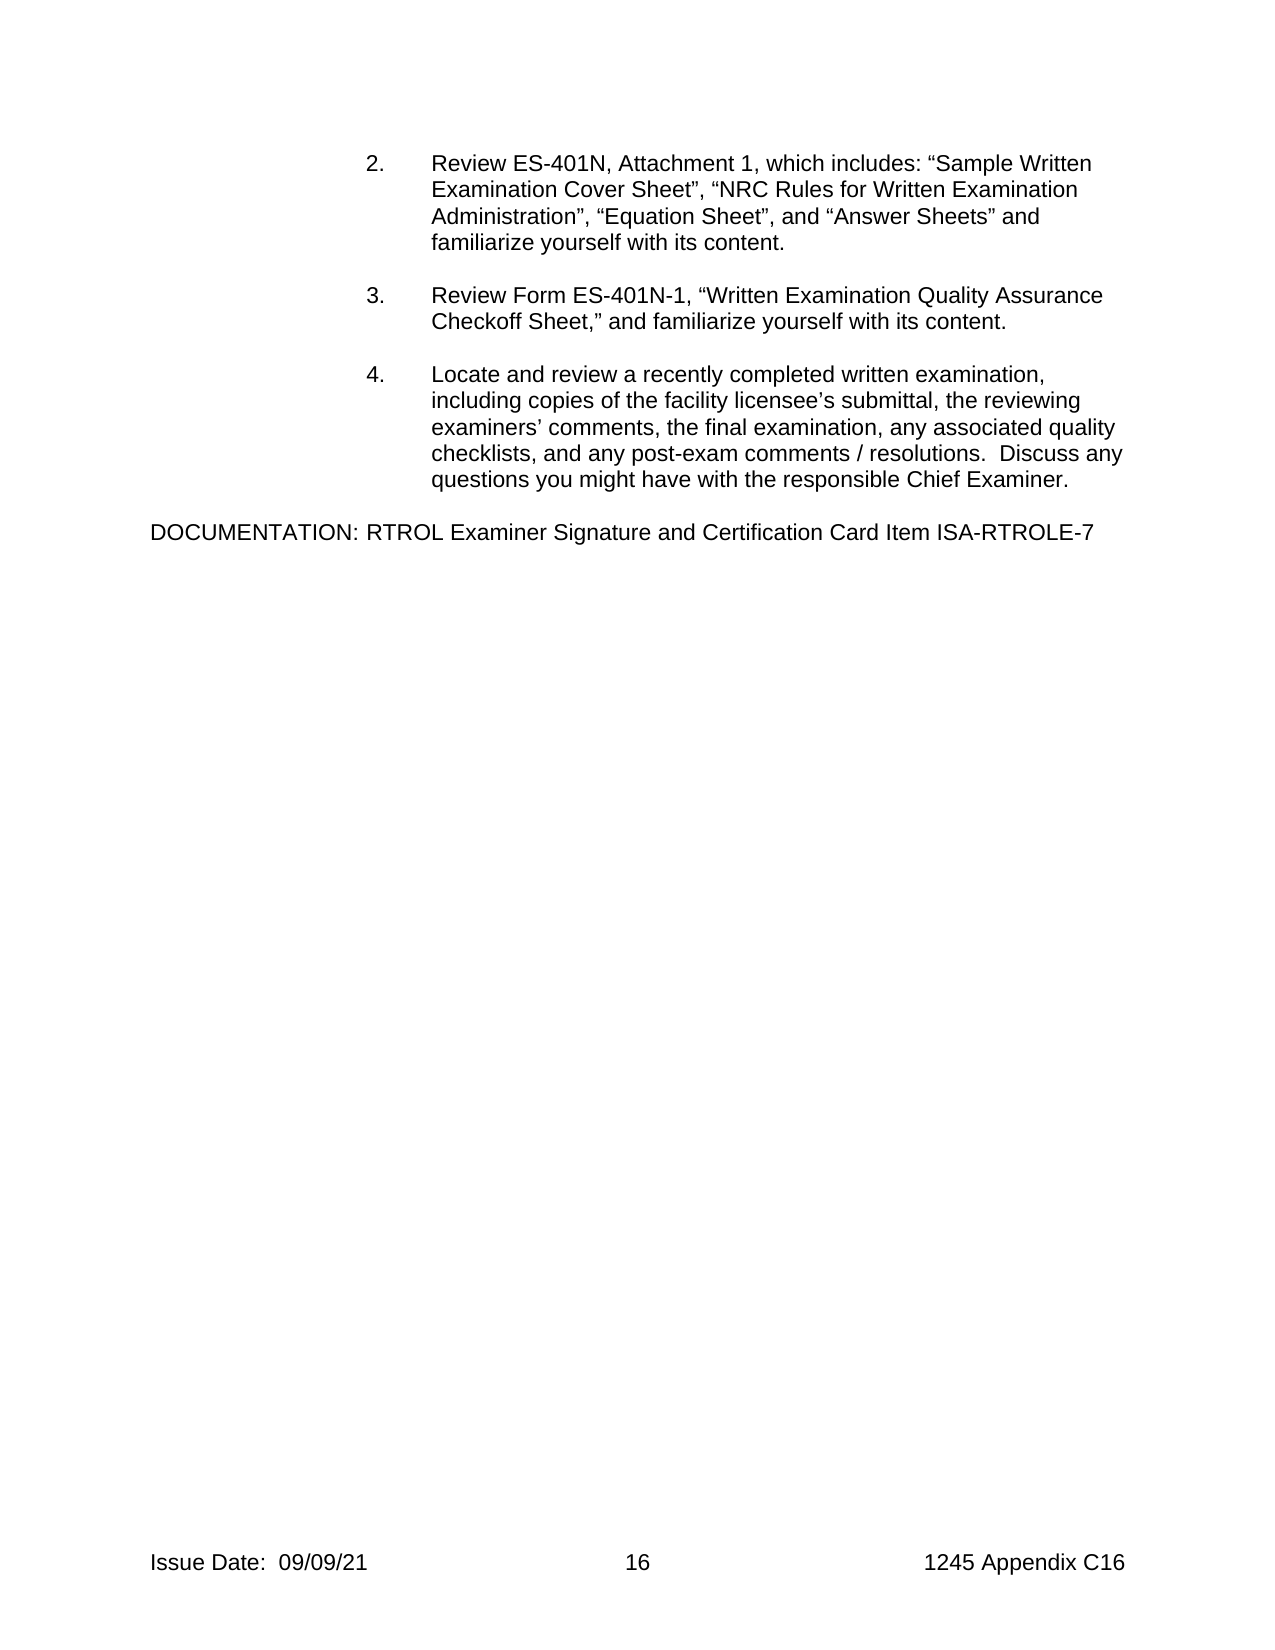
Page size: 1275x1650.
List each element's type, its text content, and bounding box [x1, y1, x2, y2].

text 2. Review ES-401N, Attachment 1, which includes: “Sample Written Examination Cover Sheet”, “NRC Rules for Written Examination Administration”, “Equation Sheet”, and “Answer Sheets” and familiarize yourself with its content. [150, 150, 1125, 255]
list 3. Review Form ES-401N-1, “Written Examination Quality Assurance Checkoff Sheet,” and familiarize yourself with its content. [150, 282, 1125, 334]
text DOCUMENTATION: RTROL Examiner Signature and Certification Card Item ISA-RTROLE-7 [150, 519, 1125, 545]
list 4. Locate and review a recently completed written examination, including copies of the facility licensee’s submittal, the reviewing examiners’ comments, the final examination, any associated quality checklists, and any post-exam comments / resolutions. Discuss any questions you might have with the responsible Chief Examiner. [150, 361, 1125, 493]
